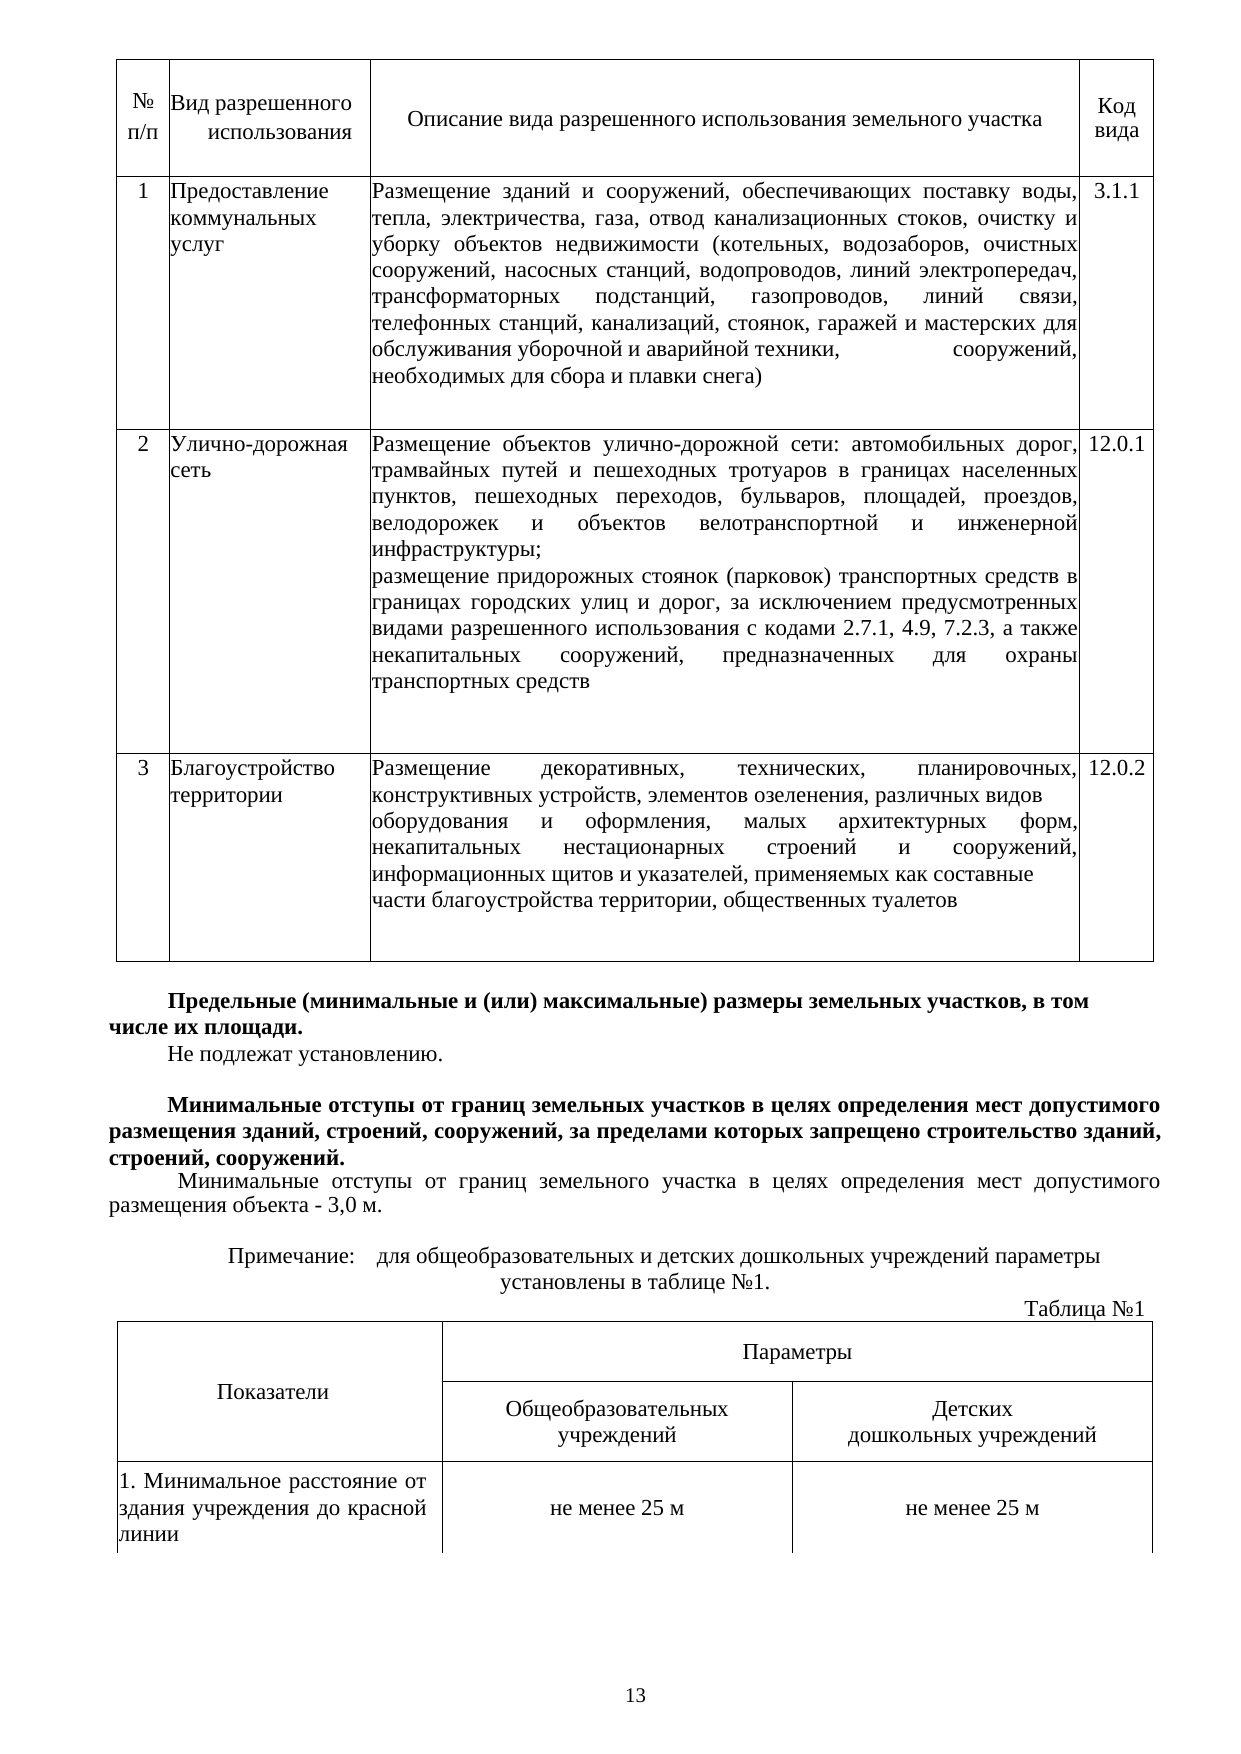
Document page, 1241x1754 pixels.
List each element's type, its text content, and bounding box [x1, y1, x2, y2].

table_cell Благоустройство территории [170, 754, 370, 961]
table_header Описание вида разрешенного использования земельного участка [371, 60, 1079, 176]
table_cell Улично-дорожная сеть [170, 430, 370, 753]
table_cell не менее 25 м [793, 1462, 1152, 1552]
table_header Код вида [1080, 60, 1153, 176]
table_cell Размещение декоративных, технических, планировочных, конструктивных устройств, элементов озеленения, различных видов оборудования и оформления, малых архитектурных форм, некапитальных нестационарных строений и сооружений, информационных щитов и указателей, применяемых как составные части благоустройства территории, общественных туалетов [371, 754, 1079, 961]
table_cell 3 [117, 754, 169, 961]
text Предельные (минимальные и (или) максимальные) размеры земельных участков, в том числе их площади. [109, 987, 1162, 1039]
table_cell Размещение зданий и сооружений, обеспечивающих поставку воды, тепла, электричества, газа, отвод канализационных стоков, очистку и уборку объектов недвижимости (котельных, водозаборов, очистных сооружений, насосных станций, водопроводов, линий электропередач, трансформаторных подстанций, газопроводов, линий связи, телефонных станций, канализаций, стоянок, гаражей и мастерских для обслуживания уборочной и аварийной техники, сооружений, необходимых для сбора и плавки снега) [371, 177, 1079, 429]
table_cell 3.1.1 [1080, 177, 1153, 429]
table_cell Детских дошкольных учреждений [793, 1382, 1152, 1461]
table_cell 12.0.2 [1080, 754, 1153, 961]
table_header Параметры [443, 1322, 1152, 1381]
table_cell Общеобразовательных учреждений [443, 1382, 792, 1461]
text Минимальные отступы от границ земельного участка в целях определения мест допустимого размещения объекта - 3,0 м. [109, 1170, 1162, 1217]
table_cell Размещение объектов улично-дорожной сети: автомобильных дорог, трамвайных путей и пешеходных тротуаров в границах населенных пунктов, пешеходных переходов, бульваров, площадей, проездов, велодорожек и объектов велотранспортной и инженерной инфраструктуры; размещение придорожных стоянок (парковок) транспортных средств в границах городских улиц и дорог, за исключением предусмотренных видами разрешенного использования с кодами 2.7.1, 4.9, 7.2.3, а также некапитальных сооружений, предназначенных для охраны транспортных средств [371, 430, 1079, 753]
text установлены в таблице №1. [109, 1268, 1162, 1295]
table_header Показатели [118, 1322, 442, 1461]
table_cell 1. Минимальное расстояние от здания учреждения до красной линии [118, 1462, 442, 1552]
text Примечание: для общеобразовательных и детских дошкольных учреждений параметры [109, 1242, 1162, 1268]
text Не подлежат установлению. [109, 1039, 1162, 1066]
text Минимальные отступы от границ земельных участков в целях определения мест допустимого размещения зданий, строений, сооружений, за пределами которых запрещено строительство зданий, строений, сооружений. [109, 1091, 1162, 1170]
table_cell Предоставление коммунальных услуг [170, 177, 370, 429]
table_cell 2 [117, 430, 169, 753]
table_cell 12.0.1 [1080, 430, 1153, 753]
table_cell 1 [117, 177, 169, 429]
table_header № п/п [117, 60, 169, 176]
text Таблица №1 [1024, 1295, 1162, 1321]
table_cell не менее 25 м [443, 1462, 792, 1552]
table_header Вид разрешенного использования [170, 60, 370, 176]
